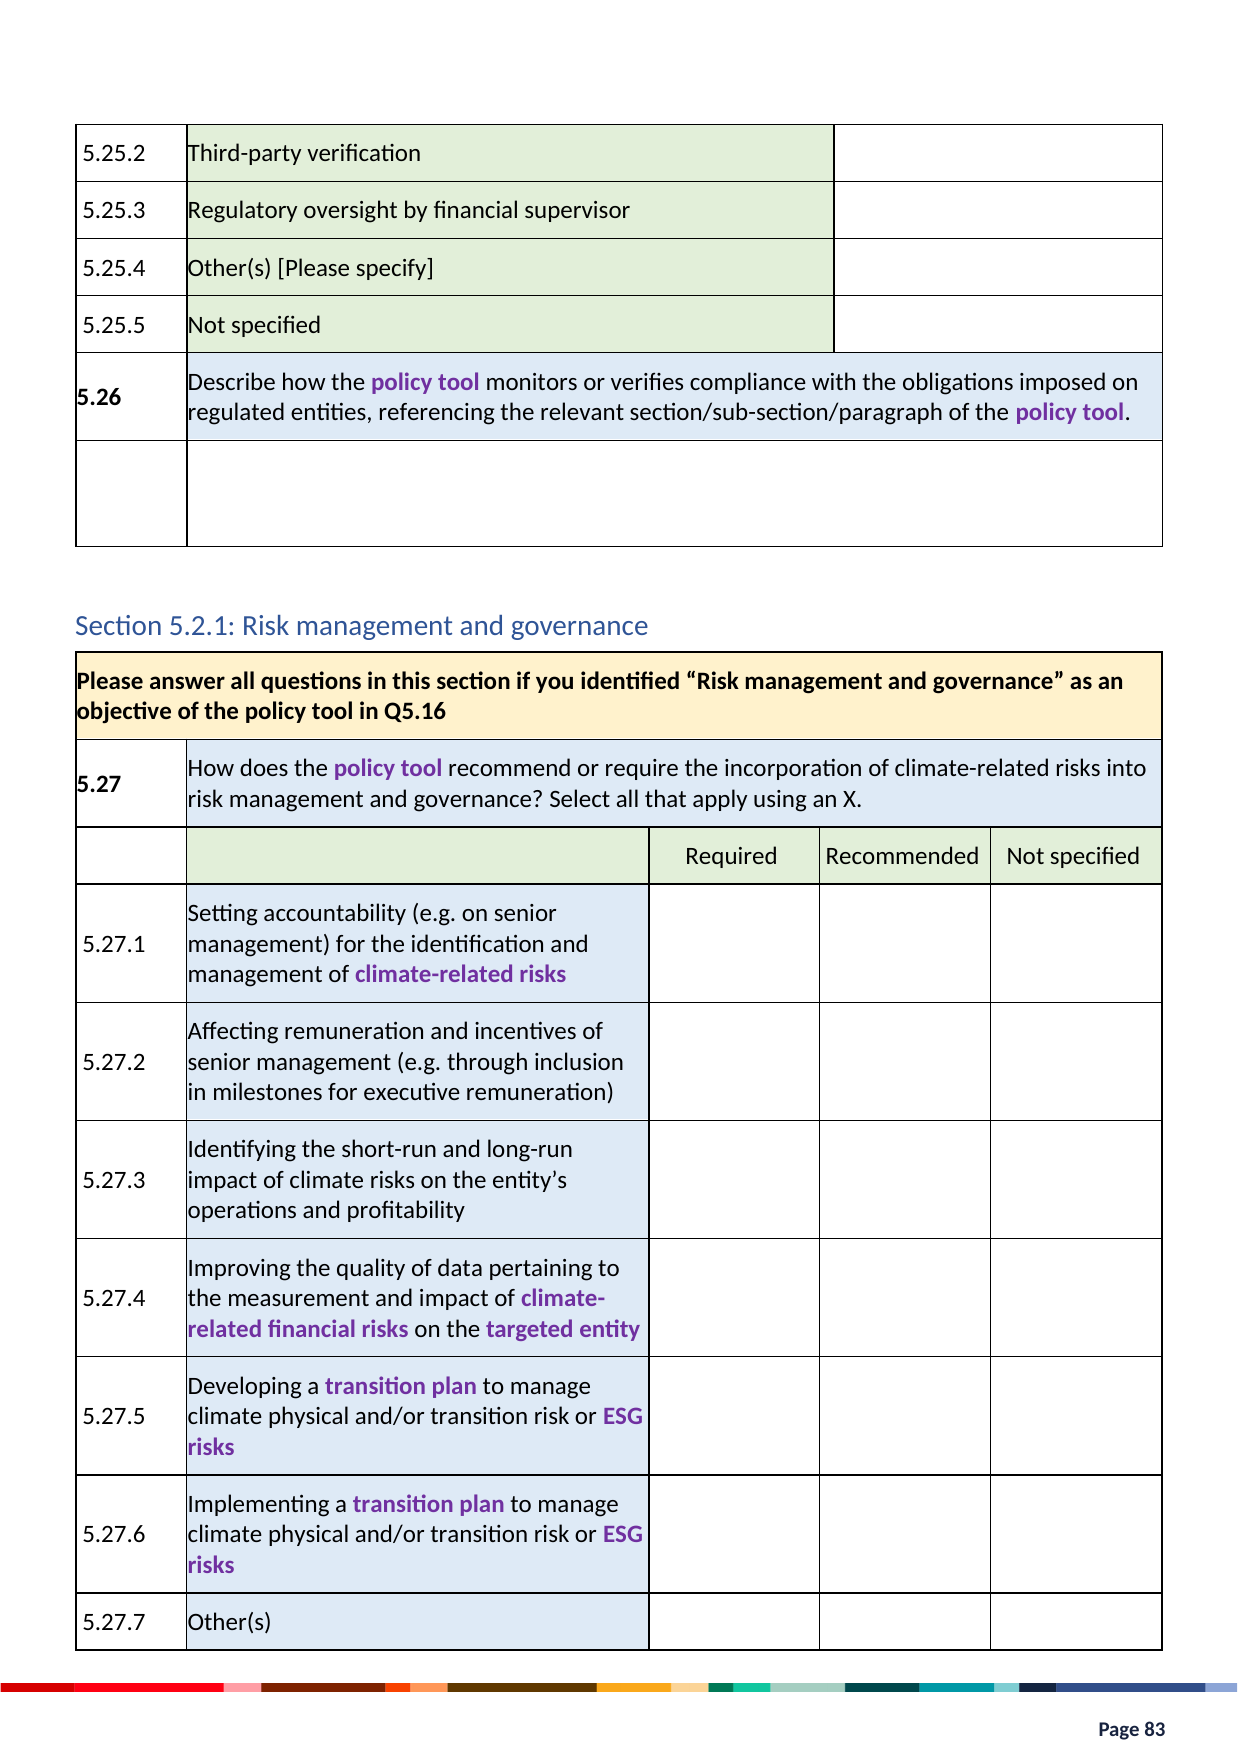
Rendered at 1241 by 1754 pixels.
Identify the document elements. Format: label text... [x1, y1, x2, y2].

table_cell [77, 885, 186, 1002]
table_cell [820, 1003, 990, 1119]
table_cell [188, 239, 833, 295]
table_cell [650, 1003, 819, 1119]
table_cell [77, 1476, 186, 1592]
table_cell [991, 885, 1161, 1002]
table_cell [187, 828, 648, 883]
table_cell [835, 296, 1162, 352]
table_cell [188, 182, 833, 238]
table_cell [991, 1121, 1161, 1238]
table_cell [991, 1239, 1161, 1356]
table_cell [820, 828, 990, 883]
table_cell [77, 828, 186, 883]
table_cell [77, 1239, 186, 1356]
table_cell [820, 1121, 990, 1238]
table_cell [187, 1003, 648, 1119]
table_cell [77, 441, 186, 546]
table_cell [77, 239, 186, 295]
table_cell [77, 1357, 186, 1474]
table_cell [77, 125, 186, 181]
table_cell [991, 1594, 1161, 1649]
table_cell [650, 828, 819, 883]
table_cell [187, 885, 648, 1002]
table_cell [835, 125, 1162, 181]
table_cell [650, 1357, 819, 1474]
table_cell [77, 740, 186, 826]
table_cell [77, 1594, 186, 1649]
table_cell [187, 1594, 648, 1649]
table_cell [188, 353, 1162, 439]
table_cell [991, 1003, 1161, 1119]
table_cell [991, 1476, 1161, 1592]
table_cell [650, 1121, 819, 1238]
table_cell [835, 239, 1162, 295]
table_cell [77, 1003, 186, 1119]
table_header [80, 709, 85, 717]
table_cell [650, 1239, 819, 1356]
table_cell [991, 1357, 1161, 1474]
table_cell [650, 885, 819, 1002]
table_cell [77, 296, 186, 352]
picture [0, 1683, 1236, 1692]
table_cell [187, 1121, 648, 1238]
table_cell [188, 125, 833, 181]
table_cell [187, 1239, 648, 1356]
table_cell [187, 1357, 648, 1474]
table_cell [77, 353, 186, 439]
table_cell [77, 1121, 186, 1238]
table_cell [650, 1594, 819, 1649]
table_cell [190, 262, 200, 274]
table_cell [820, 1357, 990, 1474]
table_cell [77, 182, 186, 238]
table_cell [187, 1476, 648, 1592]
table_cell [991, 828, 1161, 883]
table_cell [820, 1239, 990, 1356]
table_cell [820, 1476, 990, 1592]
subtitle Section 5.2.1: Risk management and governance [75, 607, 1165, 643]
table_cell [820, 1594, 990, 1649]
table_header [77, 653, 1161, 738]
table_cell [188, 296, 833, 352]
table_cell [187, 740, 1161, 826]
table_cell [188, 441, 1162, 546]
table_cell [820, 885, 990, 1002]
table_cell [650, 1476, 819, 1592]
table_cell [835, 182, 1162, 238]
